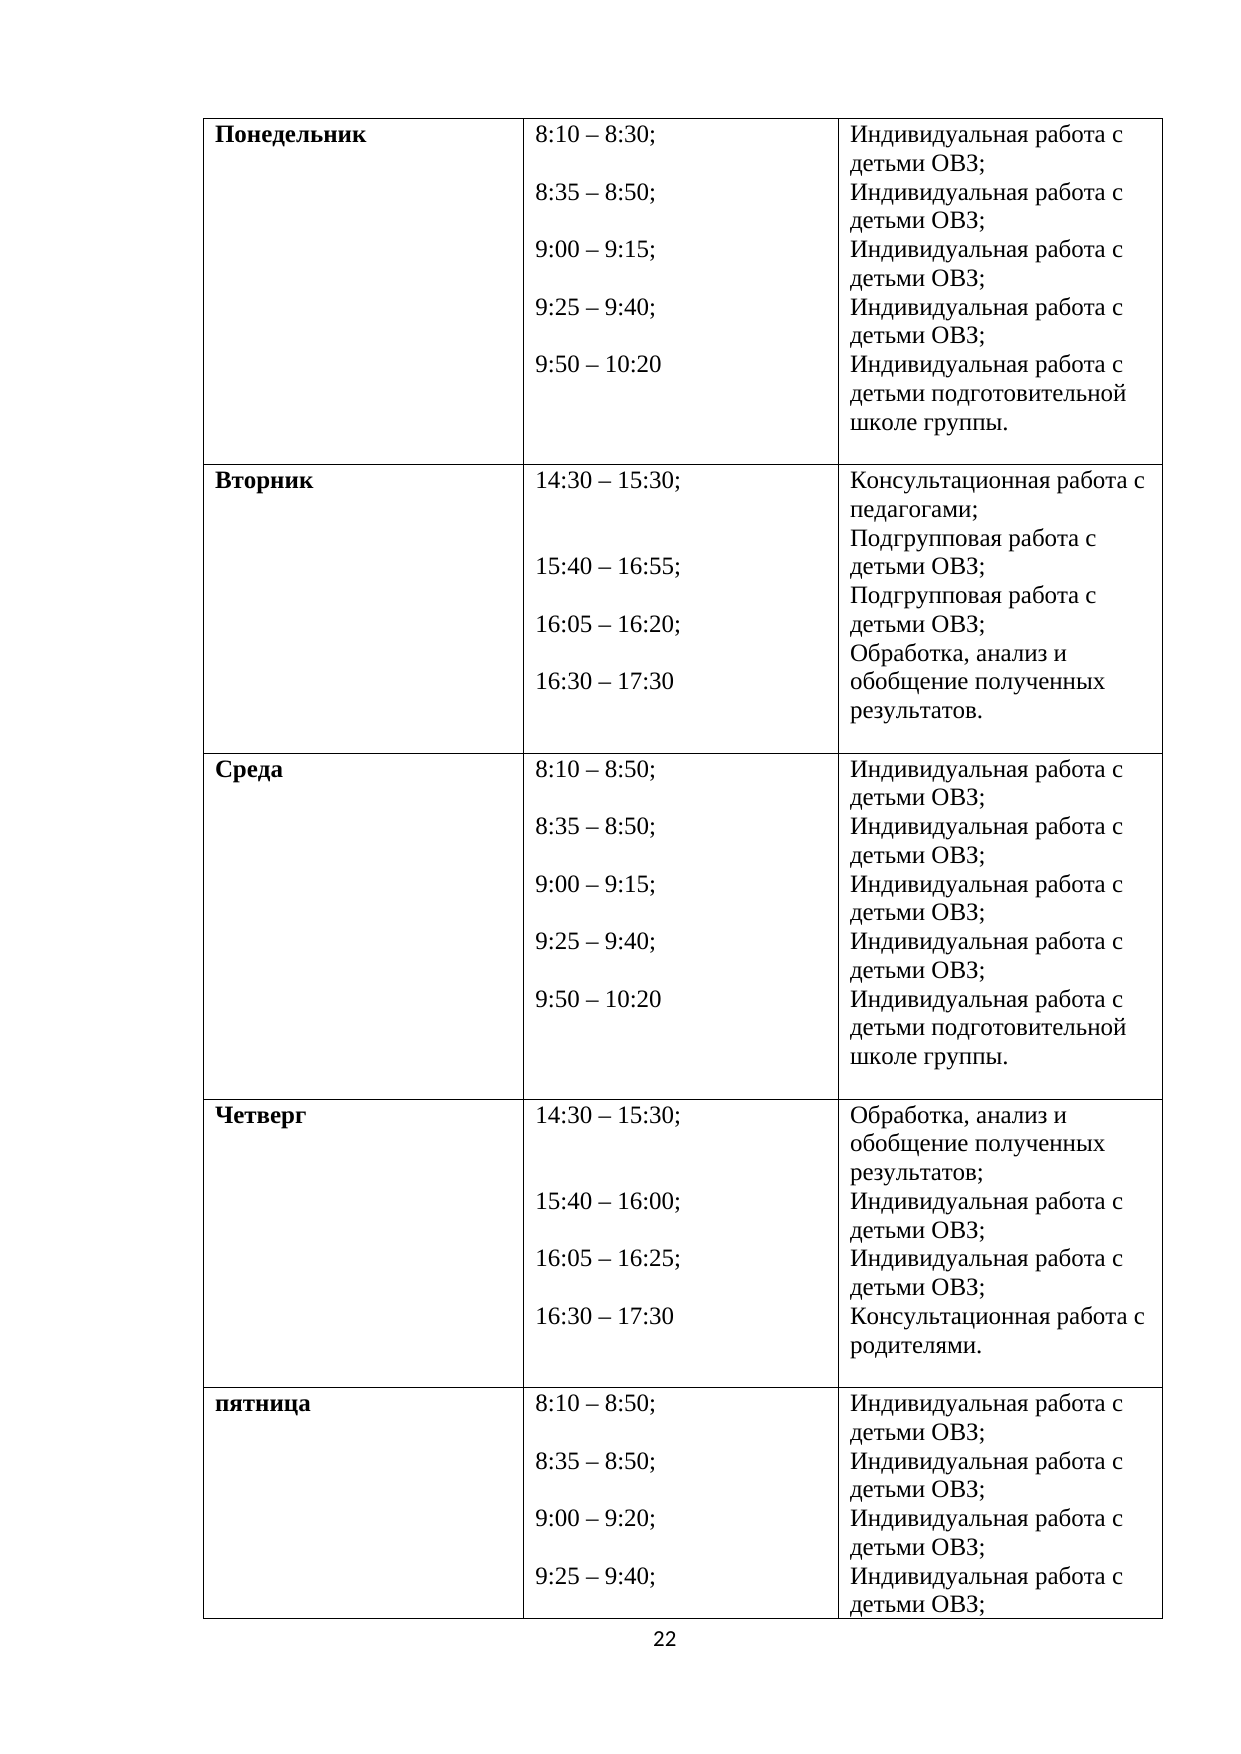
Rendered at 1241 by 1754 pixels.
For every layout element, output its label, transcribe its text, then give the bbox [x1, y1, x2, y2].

table_cell 8:10 – 8:50; 8:35 – 8:50; 9:00 – 9:15; 9:25 – 9:40; 9:50 – 10:20 [524, 754, 838, 1099]
table_cell 14:30 – 15:30; 15:40 – 16:55; 16:05 – 16:20; 16:30 – 17:30 [524, 465, 838, 753]
table_cell Четверг [204, 1100, 523, 1387]
table_cell 14:30 – 15:30; 15:40 – 16:00; 16:05 – 16:25; 16:30 – 17:30 [524, 1100, 838, 1387]
table_cell пятница [204, 1388, 523, 1618]
table_cell Вторник [204, 465, 523, 753]
table_cell Консультационная работа с педагогами; Подгрупповая работа с детьми ОВЗ; Подгрупповая работа с детьми ОВЗ; Обработка, анализ и обобщение полученных результатов. [839, 465, 1162, 753]
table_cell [524, 1388, 838, 1618]
table_cell Среда [204, 754, 523, 1099]
table_cell Понедельник [204, 119, 523, 464]
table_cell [839, 1388, 1162, 1618]
table_cell 8:10 – 8:30; 8:35 – 8:50; 9:00 – 9:15; 9:25 – 9:40; 9:50 – 10:20 [524, 119, 838, 464]
table_cell Обработка, анализ и обобщение полученных результатов; Индивидуальная работа с детьми ОВЗ; Индивидуальная работа с детьми ОВЗ; Консультационная работа с родителями. [839, 1100, 1162, 1387]
